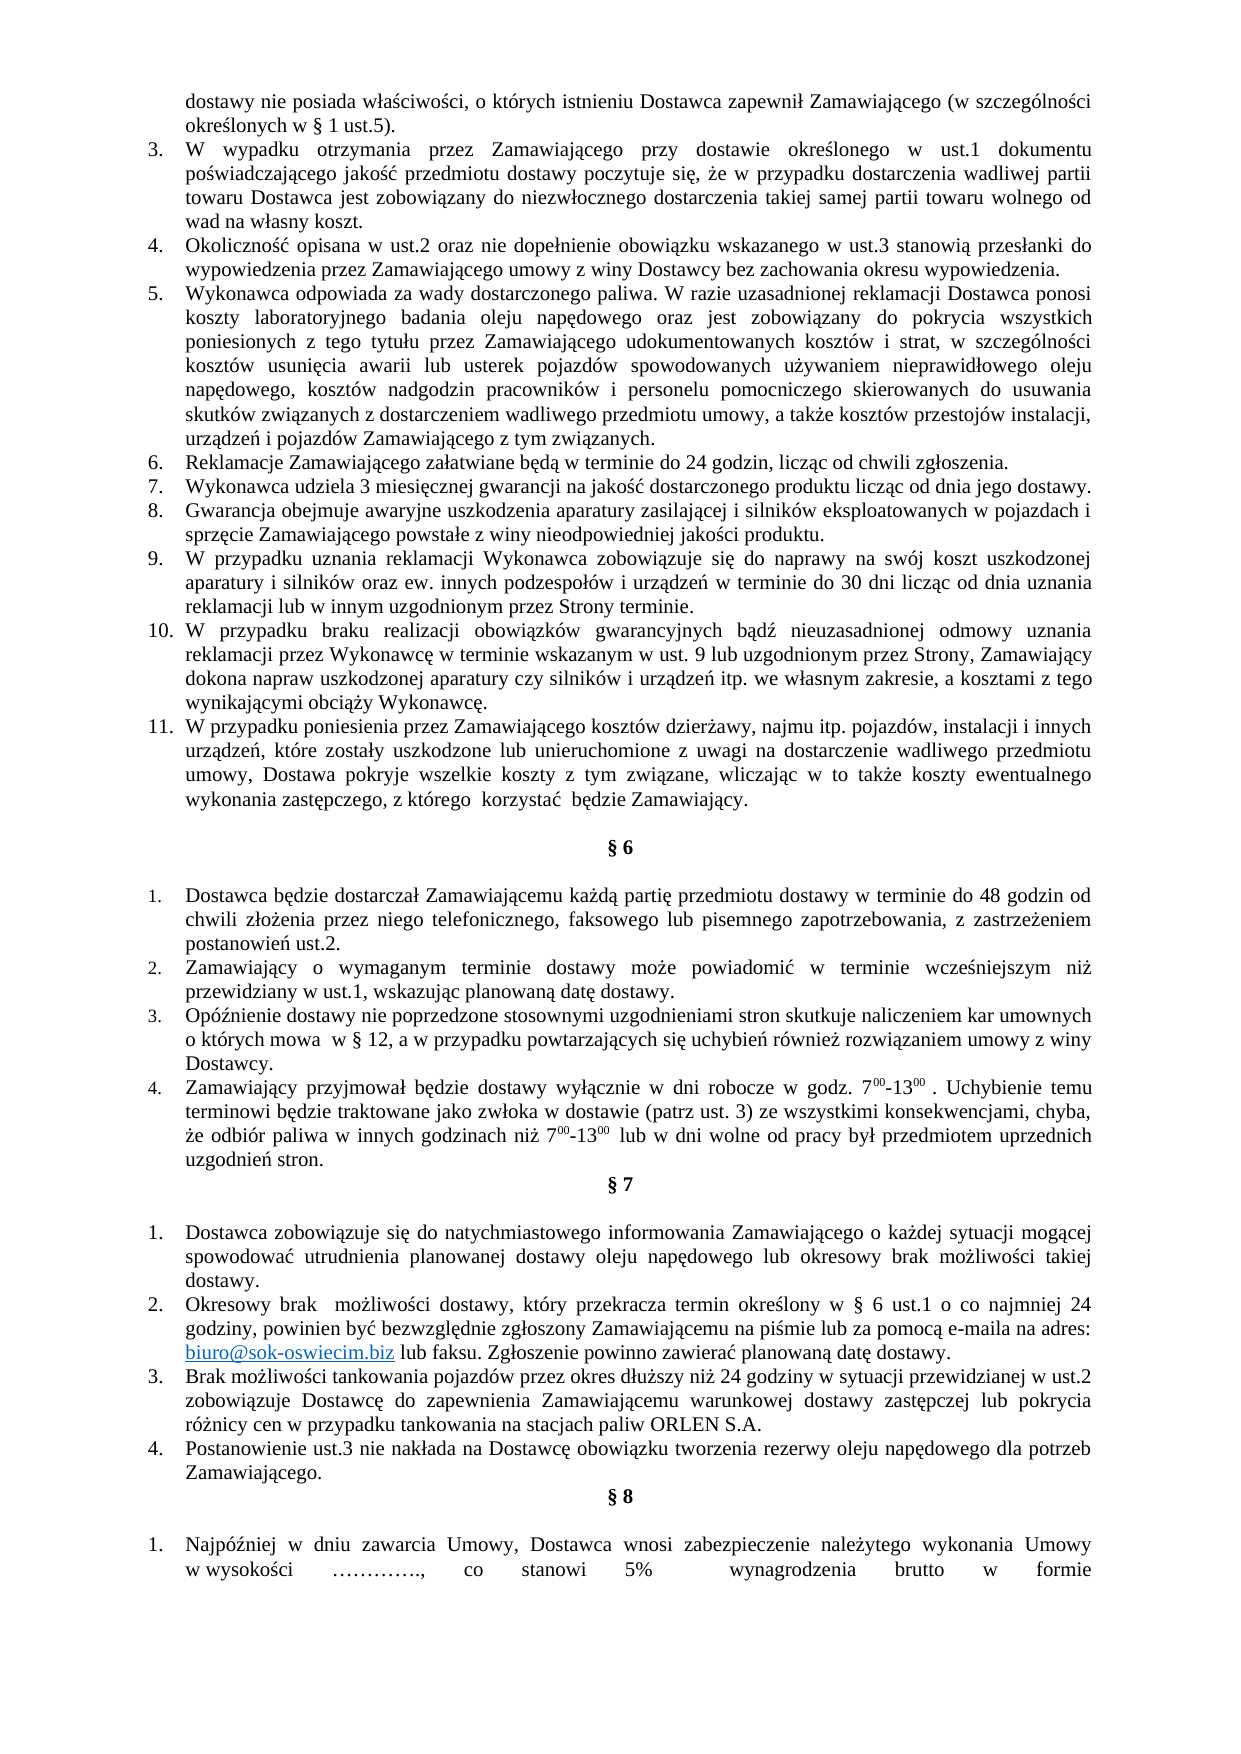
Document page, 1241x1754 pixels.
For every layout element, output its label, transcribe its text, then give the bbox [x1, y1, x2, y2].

list Opóźnienie dostawy nie poprzedzone stosownymi uzgodnieniami stron skutkuje naliczeniem kar umownych o których mowa w § 12, a w przypadku powtarzających się uchybień również rozwiązaniem umowy z winy Dostawcy. [148, 1003, 1093, 1075]
list Dostawca będzie dostarczał Zamawiającemu każdą partię przedmiotu dostawy w terminie do 48 godzin od chwili złożenia przez niego telefonicznego, faksowego lub pisemnego zapotrzebowania, z zastrzeżeniem postanowień ust.2. [148, 883, 1093, 955]
list W przypadku braku realizacji obowiązków gwarancyjnych bądź nieuzasadnionej odmowy uznania reklamacji przez Wykonawcę w terminie wskazanym w ust. 9 lub uzgodnionym przez Strony, Zamawiający dokona napraw uszkodzonej aparatury czy silników i urządzeń itp. we własnym zakresie, a kosztami z tego wynikającymi obciąży Wykonawcę. [148, 618, 1093, 714]
list Okoliczność opisana w ust.2 oraz nie dopełnienie obowiązku wskazanego w ust.3 stanowią przesłanki do wypowiedzenia przez Zamawiającego umowy z winy Dostawcy bez zachowania okresu wypowiedzenia. [148, 233, 1093, 281]
list Zamawiający przyjmował będzie dostawy wyłącznie w dni robocze w godz. 700-1300 . Uchybienie temu terminowi będzie traktowane jako zwłoka w dostawie (patrz ust. 3) ze wszystkimi konsekwencjami, chyba, że odbiór paliwa w innych godzinach niż 700-1300 lub w dni wolne od pracy był przedmiotem uprzednich uzgodnień stron. [148, 1075, 1093, 1171]
list Reklamacje Zamawiającego załatwiane będą w terminie do 24 godzin, licząc od chwili zgłoszenia. [148, 449, 1093, 474]
list Dostawca zobowiązuje się do natychmiastowego informowania Zamawiającego o każdej sytuacji mogącej spowodować utrudnienia planowanej dostawy oleju napędowego lub okresowy brak możliwości takiej dostawy. [148, 1219, 1093, 1292]
list W przypadku uznania reklamacji Wykonawca zobowiązuje się do naprawy na swój koszt uszkodzonej aparatury i silników oraz ew. innych podzespołów i urządzeń w terminie do 30 dni licząc od dnia uznania reklamacji lub w innym uzgodnionym przez Strony terminie. [148, 546, 1093, 618]
list Wykonawca udziela 3 miesięcznej gwarancji na jakość dostarczonego produktu licząc od dnia jego dostawy. [148, 474, 1093, 498]
list Postanowienie ust.3 nie nakłada na Dostawcę obowiązku tworzenia rezerwy oleju napędowego dla potrzeb Zamawiającego. [148, 1436, 1093, 1484]
list W wypadku otrzymania przez Zamawiającego przy dostawie określonego w ust.1 dokumentu poświadczającego jakość przedmiotu dostawy poczytuje się, że w przypadku dostarczenia wadliwej partii towaru Dostawca jest zobowiązany do niezwłocznego dostarczenia takiej samej partii towaru wolnego od wad na własny koszt. [148, 137, 1093, 233]
text § 8 [148, 1484, 1093, 1508]
list Wykonawca odpowiada za wady dostarczonego paliwa. W razie uzasadnionej reklamacji Dostawca ponosi koszty laboratoryjnego badania oleju napędowego oraz jest zobowiązany do pokrycia wszystkich poniesionych z tego tytułu przez Zamawiającego udokumentowanych kosztów i strat, w szczególności kosztów usunięcia awarii lub usterek pojazdów spowodowanych używaniem nieprawidłowego oleju napędowego, kosztów nadgodzin pracowników i personelu pomocniczego skierowanych do usuwania skutków związanych z dostarczeniem wadliwego przedmiotu umowy, a także kosztów przestojów instalacji, urządzeń i pojazdów Zamawiającego z tym związanych. [148, 281, 1093, 449]
list Okresowy brak możliwości dostawy, który przekracza termin określony w § 6 ust.1 o co najmniej 24 godziny, powinien być bezwzględnie zgłoszony Zamawiającemu na piśmie lub za pomocą e-maila na adres: biuro@sok-oswiecim.biz lub faksu. Zgłoszenie powinno zawierać planowaną datę dostawy. [148, 1292, 1093, 1364]
text § 6 [148, 834, 1093, 859]
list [148, 1532, 1093, 1581]
list Gwarancja obejmuje awaryjne uszkodzenia aparatury zasilającej i silników eksploatowanych w pojazdach i sprzęcie Zamawiającego powstałe z winy nieodpowiedniej jakości produktu. [148, 498, 1093, 546]
list Brak możliwości tankowania pojazdów przez okres dłuższy niż 24 godziny w sytuacji przewidzianej w ust.2 zobowiązuje Dostawcę do zapewnienia Zamawiającemu warunkowej dostawy zastępczej lub pokrycia różnicy cen w przypadku tankowania na stacjach paliw ORLEN S.A. [148, 1364, 1093, 1436]
text § 7 [148, 1171, 1093, 1196]
list Zamawiający o wymaganym terminie dostawy może powiadomić w terminie wcześniejszym niż przewidziany w ust.1, wskazując planowaną datę dostawy. [148, 955, 1093, 1003]
list W przypadku poniesienia przez Zamawiającego kosztów dzierżawy, najmu itp. pojazdów, instalacji i innych urządzeń, które zostały uszkodzone lub unieruchomione z uwagi na dostarczenie wadliwego przedmiotu umowy, Dostawa pokryje wszelkie koszty z tym związane, wliczając w to także koszty ewentualnego wykonania zastępczego, z którego korzystać będzie Zamawiający. [148, 714, 1093, 811]
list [148, 89, 1093, 137]
